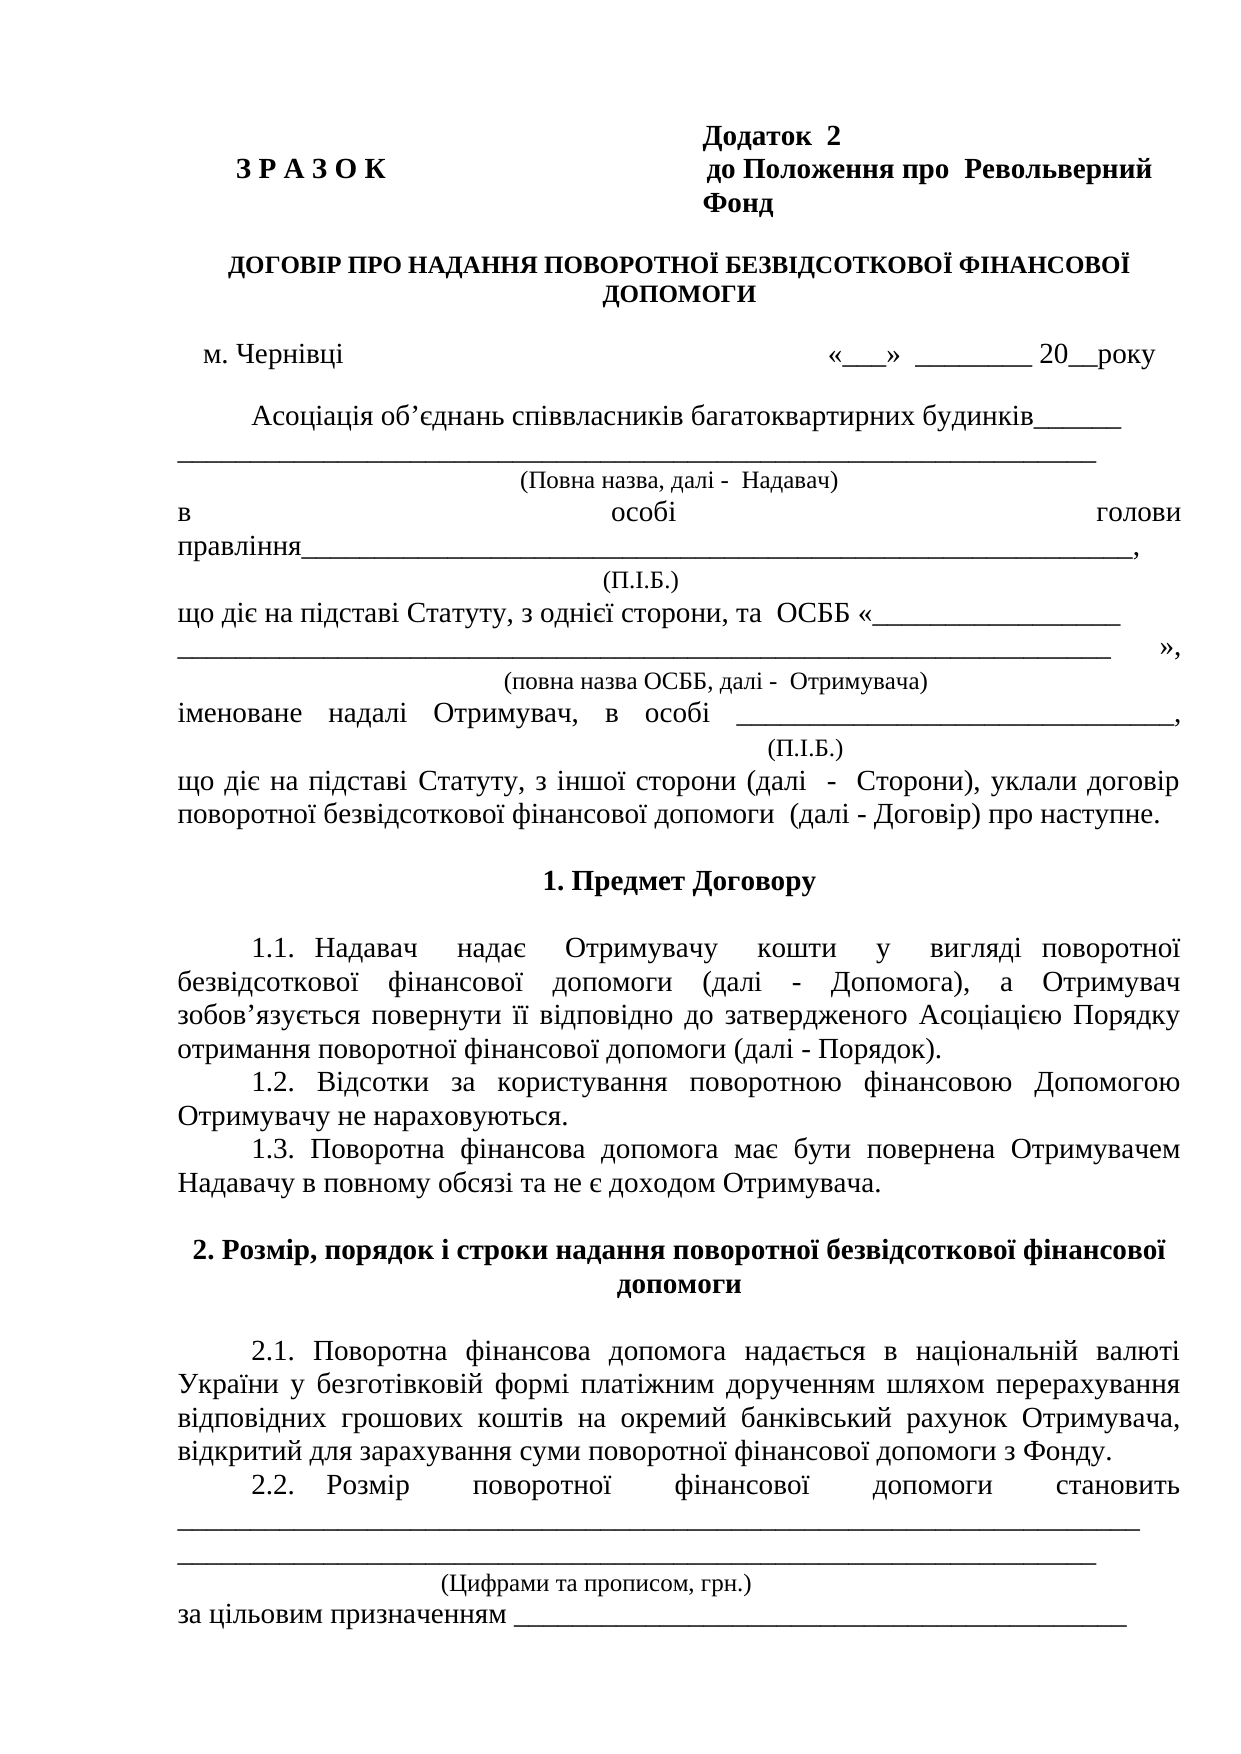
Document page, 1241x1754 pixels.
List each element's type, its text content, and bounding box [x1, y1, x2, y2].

text _______________________________________________________________ [177, 432, 1181, 466]
text 2.1. Поворотна фінансова допомога надається в національній валюті України у безготівковій формі платіжним дорученням шляхом перерахування відповідних грошових коштів на окремий банківський рахунок Отримувача, відкритий для зарахування суми поворотної фінансової допомоги з Фонду. [177, 1333, 1181, 1467]
text м. Чернівці «___» ________ 20__року [177, 336, 1181, 370]
text за цільовим призначенням __________________________________________ [177, 1596, 1181, 1630]
text в особі голови правління_________________________________________________________, (П.І.Б.) [177, 494, 1181, 595]
text ________________________________________________________________ », (повна назва ОСББ, далі - Отримувача) [177, 628, 1181, 696]
text 1.2. Відсотки за користування поворотною фінансовою Допомогою Отримувачу не нараховуються. [177, 1064, 1181, 1132]
text ДОГОВІР ПРО НАДАННЯ ПОВОРОТНОЇ БЕЗВІДСОТКОВОЇ ФІНАНСОВОЇ ДОПОМОГИ [177, 250, 1181, 307]
text (Цифрами та прописом, грн.) [177, 1568, 1181, 1596]
text _______________________________________________________________ [177, 1534, 1181, 1568]
text 1.3. Поворотна фінансова допомога має бути повернена Отримувачем Надавачу в повному обсязі та не є доходом Отримувача. [177, 1132, 1181, 1199]
text Додаток 2 [702, 118, 1181, 152]
text що діє на підставі Статуту, з іншої сторони (далі - Сторони), уклали договір поворотної безвідсоткової фінансової допомоги (далі - Договір) про наступне. [177, 763, 1181, 830]
text 2. Розмір, порядок і строки надання поворотної безвідсоткової фінансової допомоги [177, 1199, 1181, 1299]
text 1.1. Надавач надає Отримувачу кошти у вигляді поворотної безвідсоткової фінансової допомоги (далі - Допомога), а Отримувач зобов’язується повернути її відповідно до затвердженого Асоціацією Порядку отримання поворотної фінансової допомоги (далі - Порядок). [177, 930, 1181, 1064]
text (Повна назва, далі - Надавач) [177, 466, 1181, 494]
text іменоване надалі Отримувач, в особі ______________________________, (П.І.Б.) [177, 696, 1181, 763]
text 1. Предмет Договору [177, 830, 1181, 897]
text З Р А З О К до Положення про Револьверний Фонд [177, 152, 1181, 219]
text що діє на підставі Статуту, з однієї сторони, та ОСББ «_________________ [177, 595, 1181, 628]
text 2.2. Розмір поворотної фінансової допомоги становить __________________________________________________________________ [177, 1467, 1181, 1534]
text Асоціація об’єднань співвласників багатоквартирних будинків______ [177, 398, 1181, 432]
